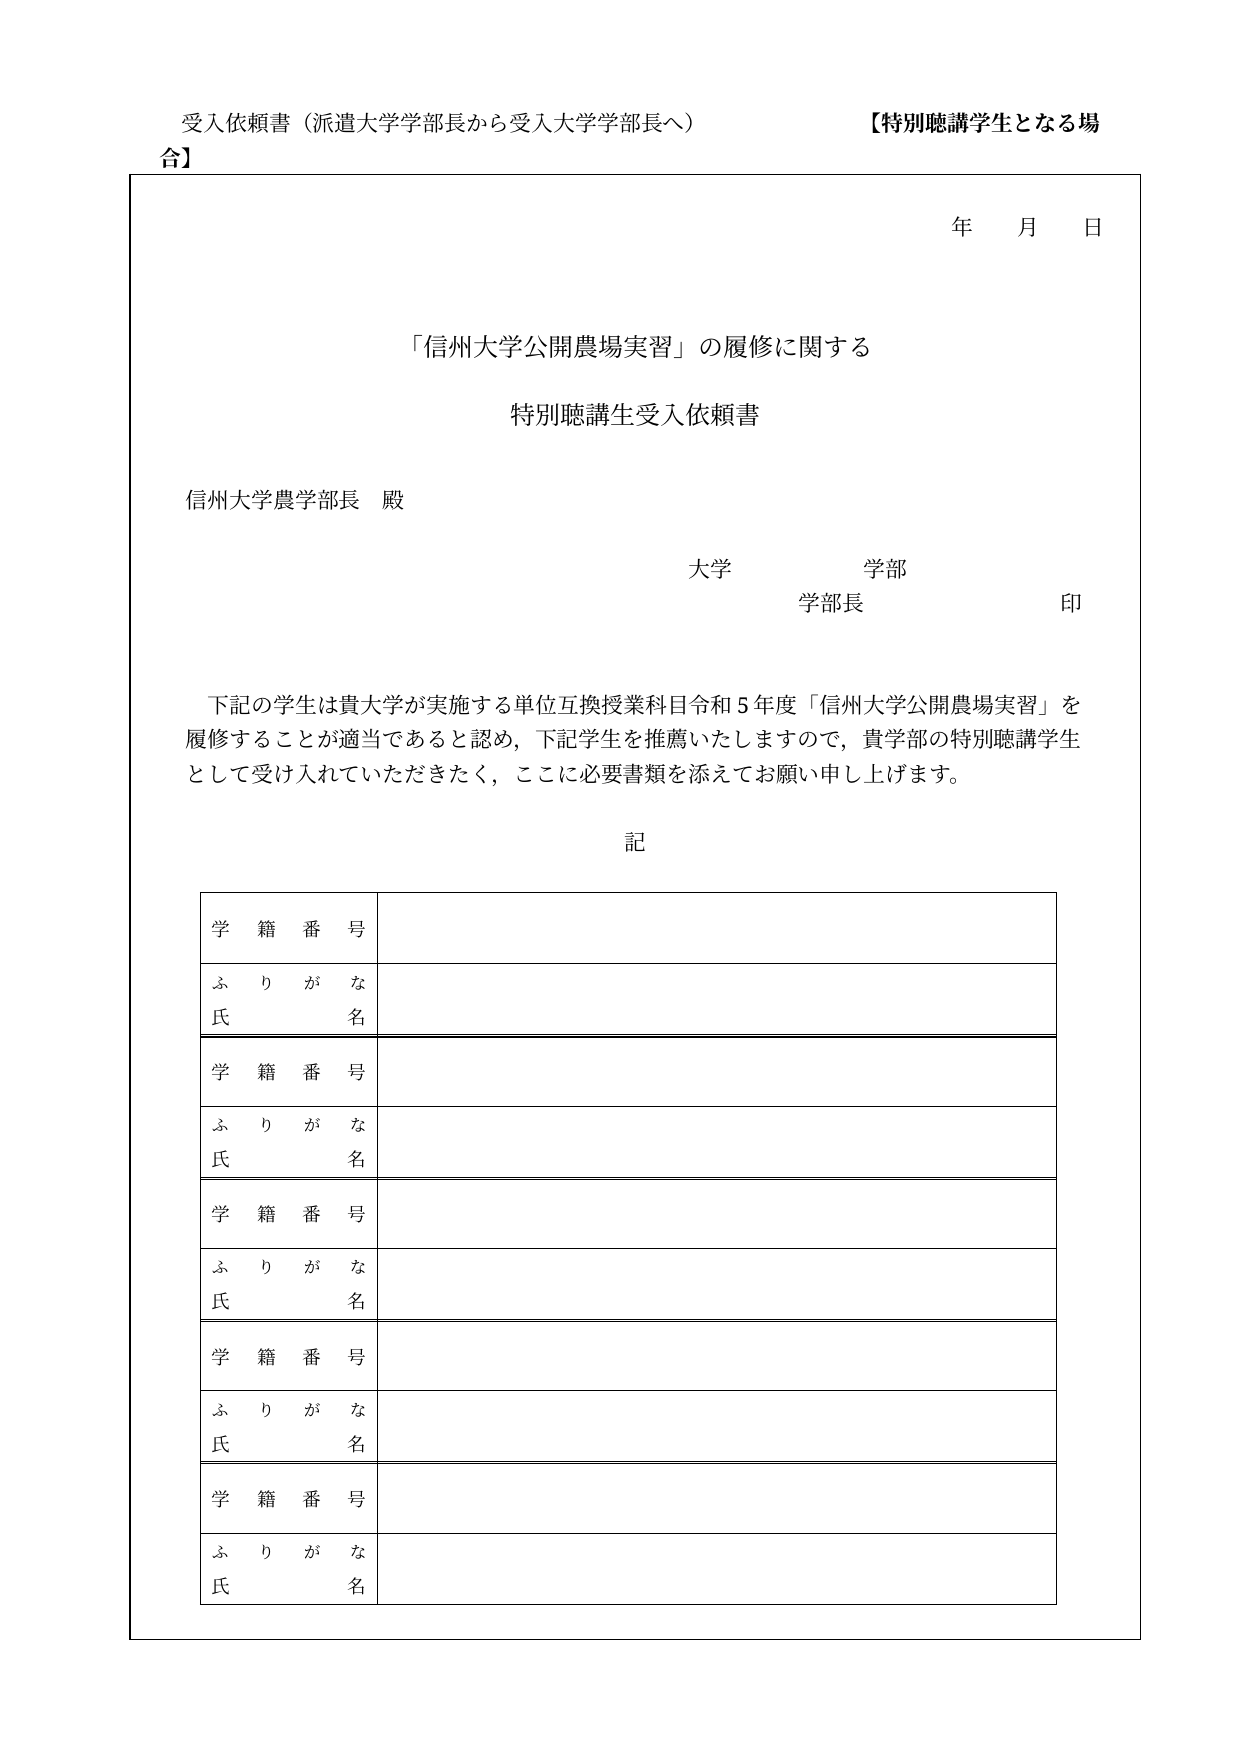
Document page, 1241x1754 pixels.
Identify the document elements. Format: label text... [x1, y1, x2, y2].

text 受入依頼書（派遣大学学部長から受入大学学部長へ） 【特別聴講学生となる場合】 [159, 105, 1140, 173]
table_header 年 月 日 「信州大学公開農場実習」の履修に関する 特別聴講生受入依頼書 信州大学農学部長 殿 大学 学部 学部長 印 下記の学生は貴大学が実施する単位互換授業科目令和5年度「信州大学公開農場実習」を 履修することが適当であると認め，下記学生を推薦いたしますので，貴学部の特別聴講学生 として受け入れていただきたく，ここに必要書類を添えてお願い申し上げます。 記 [131, 175, 1140, 1639]
